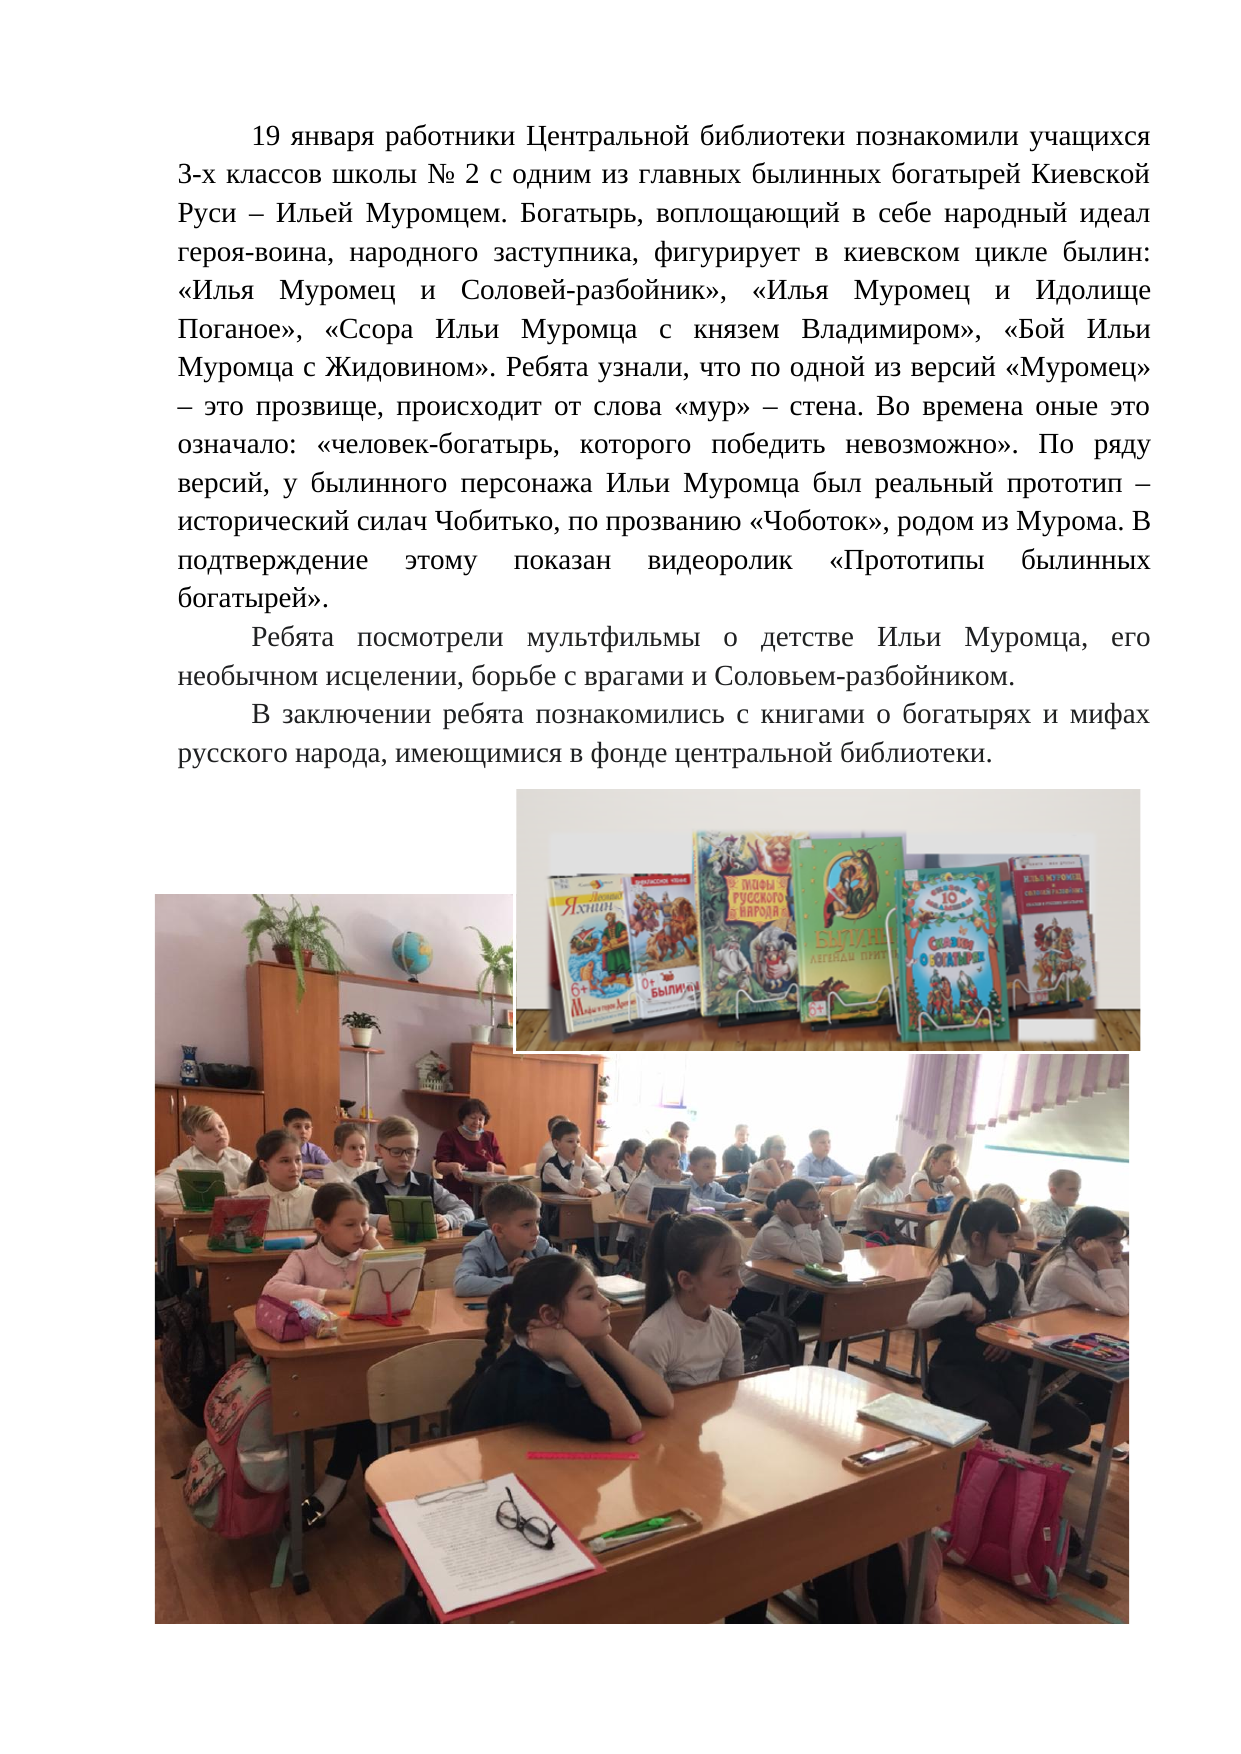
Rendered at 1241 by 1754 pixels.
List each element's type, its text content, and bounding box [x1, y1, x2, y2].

picture [516, 789, 1141, 1051]
text В заключении ребята познакомились с книгами о богатырях и мифах русского народа, имеющимися в фонде центральной библиотеки. [177, 696, 1152, 768]
picture [154, 894, 1130, 1624]
text Ребята посмотрели мультфильмы о детстве Ильи Муромца, его необычном исцелении, борьбе с врагами и Соловьем-разбойником. [177, 619, 1152, 691]
text 19 января работники Центральной библиотеки познакомили учащихся 3-х классов школы № 2 с одним из главных былинных богатырей Киевской Руси – Ильей Муромцем. Богатырь, воплощающий в себе народный идеал героя-воина, народного заступника, фигурирует в киевском цикле былин: «Илья Муромец и Соловей-разбойник», «Илья Муромец и Идолище Поганое», «Ссора Ильи Муромца с князем Владимиром», «Бой Ильи Муромца с Жидовином». Ребята узнали, что по одной из версий «Муромец» – это прозвище, происходит от слова «мур» – стена. Во времена оные это означало: «человек-богатырь, которого победить невозможно». По ряду версий, у былинного персонажа Ильи Муромца был реальный прототип – исторический силач Чобитько, по прозванию «Чоботок», родом из Мурома. В подтверждение этому показан видеоролик «Прототипы былинных богатырей». [177, 118, 1152, 614]
